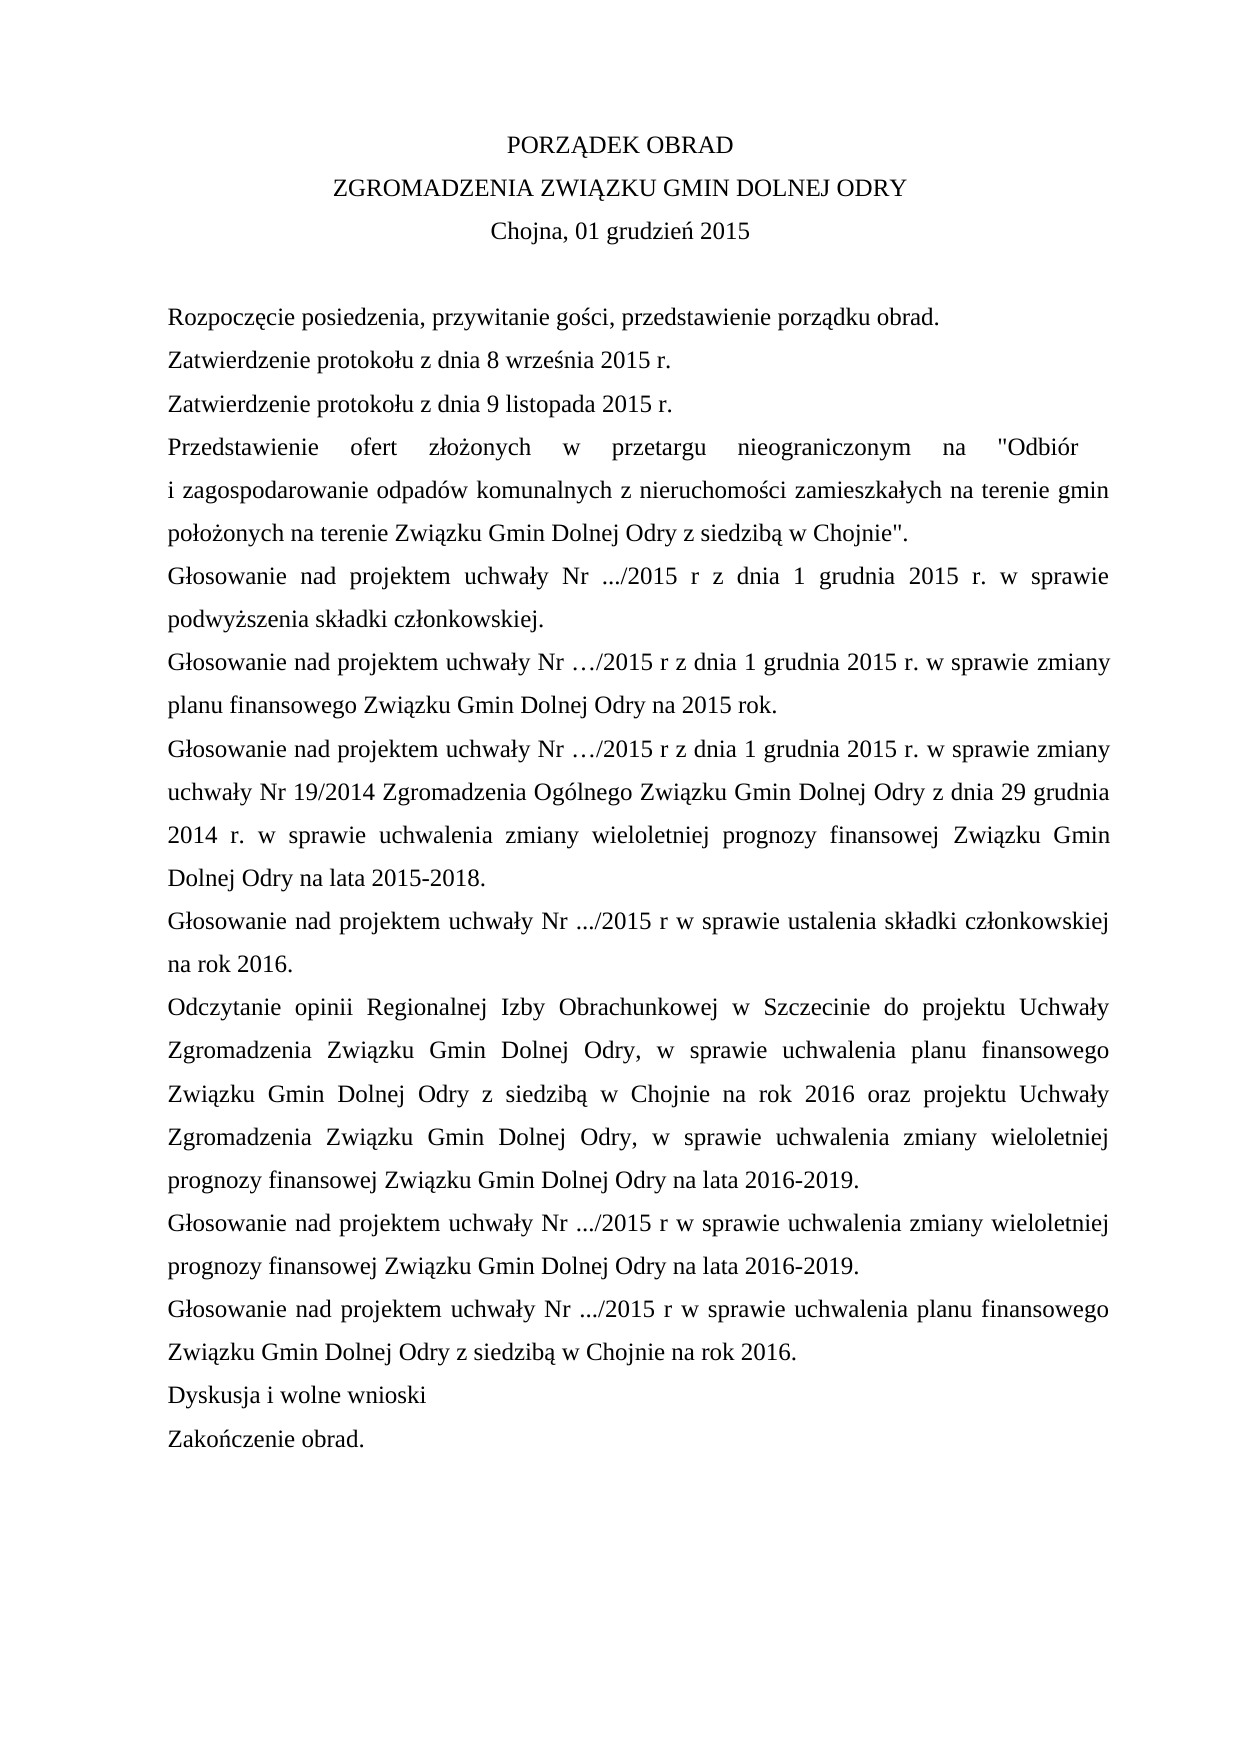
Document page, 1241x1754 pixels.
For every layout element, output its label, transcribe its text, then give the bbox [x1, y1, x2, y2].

text Zatwierdzenie protokołu z dnia 8 września 2015 r. [167, 346, 1110, 374]
text Zakończenie obrad. [167, 1424, 1110, 1452]
text PORZĄDEK OBRAD [130, 130, 1110, 159]
text Odczytanie opinii Regionalnej Izby Obrachunkowej w Szczecinie do projektu Uchwały Zgromadzenia Związku Gmin Dolnej Odry, w sprawie uchwalenia planu finansowego Związku Gmin Dolnej Odry z siedzibą w Chojnie na rok 2016 oraz projektu Uchwały Zgromadzenia Związku Gmin Dolnej Odry, w sprawie uchwalenia zmiany wieloletniej prognozy finansowej Związku Gmin Dolnej Odry na lata 2016-2019. [167, 992, 1110, 1194]
text Przedstawienie ofert złożonych w przetargu nieograniczonym na "Odbiór i zagospodarowanie odpadów komunalnych z nieruchomości zamieszkałych na terenie gmin położonych na terenie Związku Gmin Dolnej Odry z siedzibą w Chojnie". [167, 432, 1110, 547]
text Głosowanie nad projektem uchwały Nr .../2015 r w sprawie uchwalenia planu finansowego Związku Gmin Dolnej Odry z siedzibą w Chojnie na rok 2016. [167, 1294, 1110, 1366]
text Rozpoczęcie posiedzenia, przywitanie gości, przedstawienie porządku obrad. [167, 302, 1110, 331]
text Chojna, 01 grudzień 2015 [130, 216, 1110, 245]
text Dyskusja i wolne wnioski [167, 1381, 1110, 1409]
text Głosowanie nad projektem uchwały Nr …/2015 r z dnia 1 grudnia 2015 r. w sprawie zmiany uchwały Nr 19/2014 Zgromadzenia Ogólnego Związku Gmin Dolnej Odry z dnia 29 grudnia 2014 r. w sprawie uchwalenia zmiany wieloletniej prognozy finansowej Związku Gmin Dolnej Odry na lata 2015-2018. [167, 734, 1110, 892]
text ZGROMADZENIA ZWIĄZKU GMIN DOLNEJ ODRY [130, 173, 1110, 202]
text Głosowanie nad projektem uchwały Nr .../2015 r w sprawie uchwalenia zmiany wieloletniej prognozy finansowej Związku Gmin Dolnej Odry na lata 2016-2019. [167, 1208, 1110, 1280]
text Głosowanie nad projektem uchwały Nr …/2015 r z dnia 1 grudnia 2015 r. w sprawie zmiany planu finansowego Związku Gmin Dolnej Odry na 2015 rok. [167, 647, 1110, 719]
text Zatwierdzenie protokołu z dnia 9 listopada 2015 r. [167, 389, 1110, 417]
text Głosowanie nad projektem uchwały Nr .../2015 r w sprawie ustalenia składki członkowskiej na rok 2016. [167, 906, 1110, 978]
text Głosowanie nad projektem uchwały Nr .../2015 r z dnia 1 grudnia 2015 r. w sprawie podwyższenia składki członkowskiej. [167, 561, 1110, 633]
